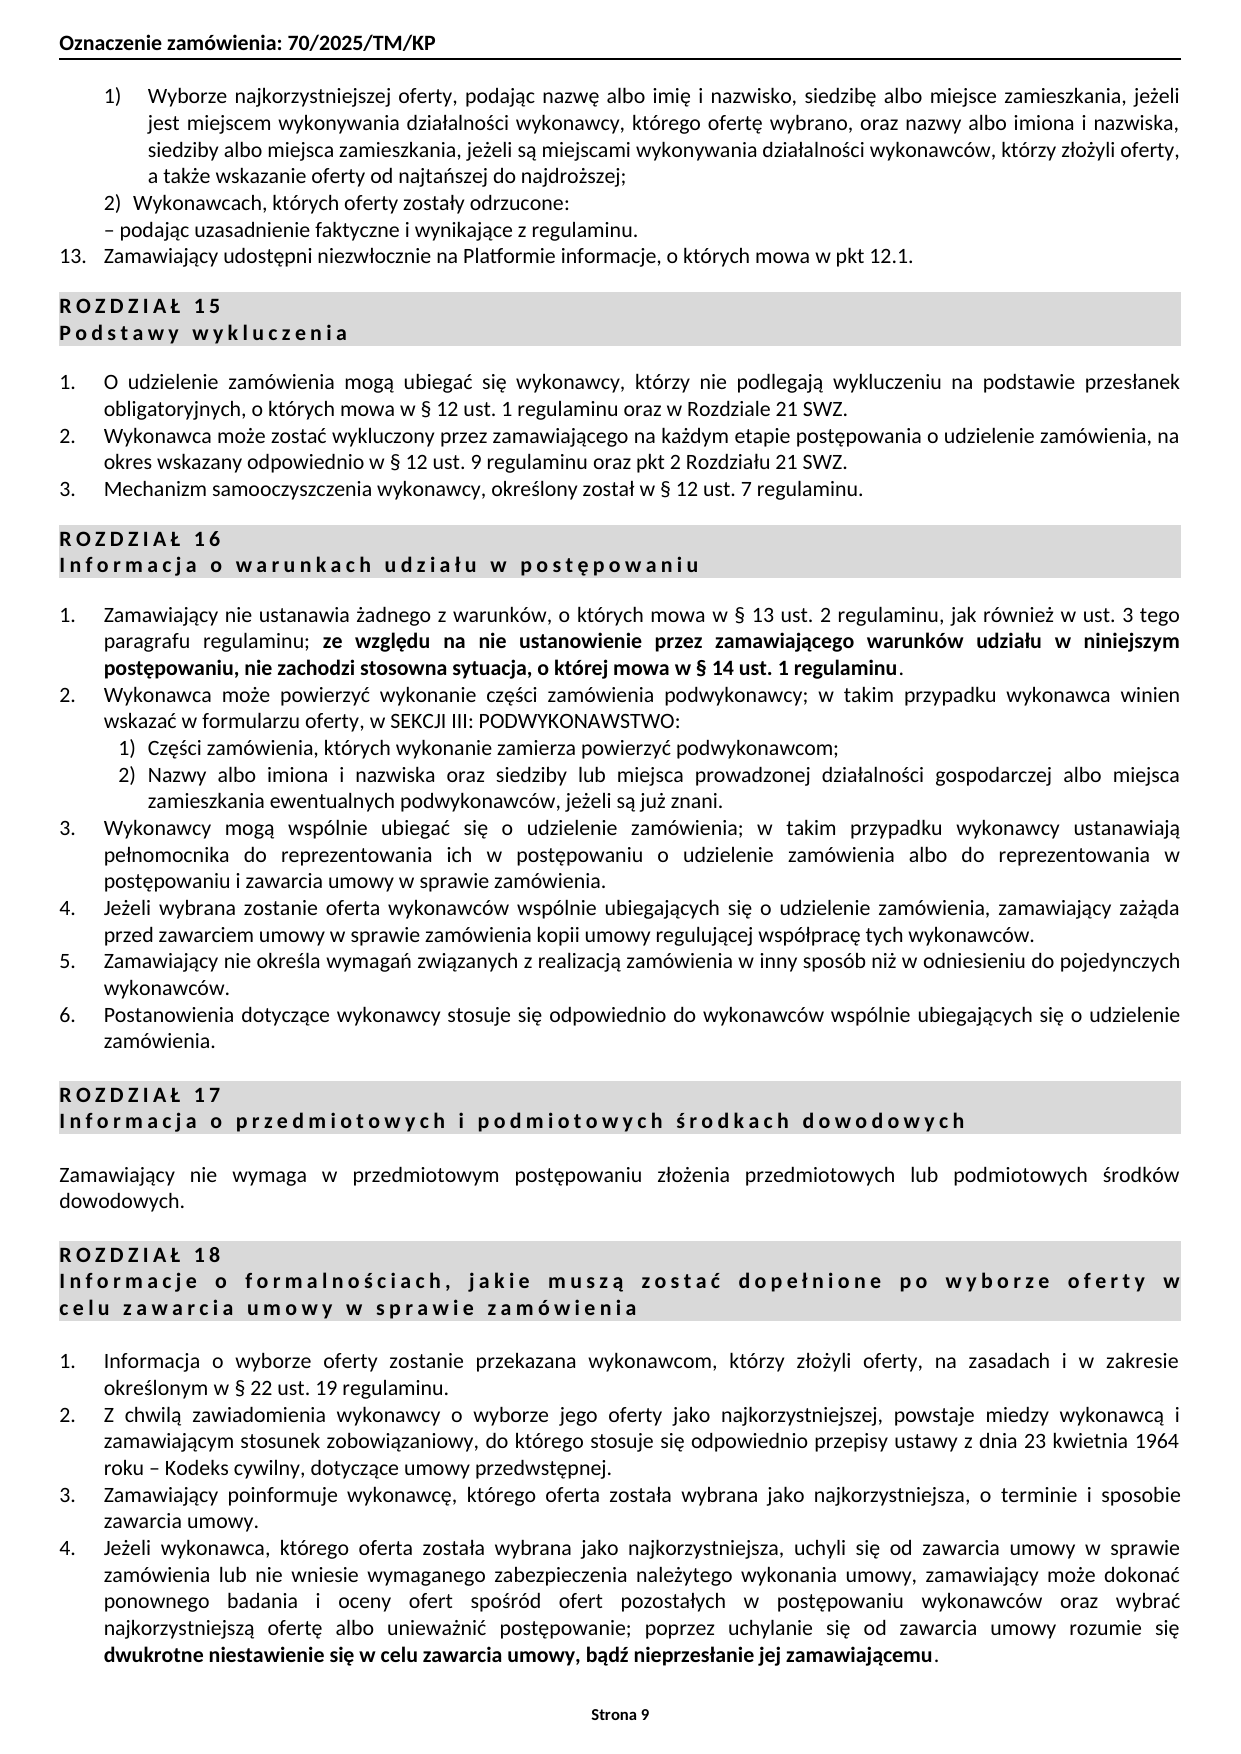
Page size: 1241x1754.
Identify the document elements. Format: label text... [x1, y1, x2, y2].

list Nazwy albo imiona i nazwiska oraz siedziby lub miejsca prowadzonej działalności gospodarczej albo miejsca zamieszkania ewentualnych podwykonawców, jeżeli są już znani. [118, 761, 1181, 814]
list Jeżeli wykonawca, którego oferta została wybrana jako najkorzystniejsza, uchyli się od zawarcia umowy w sprawie zamówienia lub nie wniesie wymaganego zabezpieczenia należytego wykonania umowy, zamawiający może dokonać ponownego badania i oceny ofert spośród ofert pozostałych w postępowaniu wykonawców oraz wybrać najkorzystniejszą ofertę albo unieważnić postępowanie; poprzez uchylanie się od zawarcia umowy rozumie się dwukrotne niestawienie się w celu zawarcia umowy, bądź nieprzesłanie jej zamawiającemu. [59, 1534, 1181, 1668]
list Zamawiający nie określa wymagań związanych z realizacją zamówienia w inny sposób niż w odniesieniu do pojedynczych wykonawców. [59, 948, 1181, 1001]
list Jeżeli wybrana zostanie oferta wykonawców wspólnie ubiegających się o udzielenie zamówienia, zamawiający zażąda przed zawarciem umowy w sprawie zamówienia kopii umowy regulującej współpracę tych wykonawców. [59, 894, 1181, 948]
list Wykonawca może powierzyć wykonanie części zamówienia podwykonawcy; w takim przypadku wykonawca winien wskazać w formularzu oferty, w SEKCJI III: PODWYKONAWSTWO: [59, 681, 1181, 734]
text Zamawiający nie wymaga w przedmiotowym postępowaniu złożenia przedmiotowych lub podmiotowych środków dowodowych. [59, 1161, 1181, 1214]
list – podając uzasadnienie faktyczne i wynikające z regulaminu. [103, 216, 1181, 243]
list Wyborze najkorzystniejszej oferty, podając nazwę albo imię i nazwisko, siedzibę albo miejsce zamieszkania, jeżeli jest miejscem wykonywania działalności wykonawcy, którego ofertę wybrano, oraz nazwy albo imiona i nazwiska, siedziby albo miejsca zamieszkania, jeżeli są miejscami wykonywania działalności wykonawców, którzy złożyli oferty, a także wskazanie oferty od najtańszej do najdroższej; [103, 83, 1181, 189]
list Wykonawca może zostać wykluczony przez zamawiającego na każdym etapie postępowania o udzielenie zamówienia, na okres wskazany odpowiednio w § 12 ust. 9 regulaminu oraz pkt 2 Rozdziału 21 SWZ. [59, 422, 1181, 475]
text Podstawy wykluczenia [59, 319, 1181, 346]
list Wykonawcy mogą wspólnie ubiegać się o udzielenie zamówienia; w takim przypadku wykonawcy ustanawiają pełnomocnika do reprezentowania ich w postępowaniu o udzielenie zamówienia albo do reprezentowania w postępowaniu i zawarcia umowy w sprawie zamówienia. [59, 814, 1181, 894]
list Zamawiający nie ustanawia żadnego z warunków, o których mowa w § 13 ust. 2 regulaminu, jak również w ust. 3 tego paragrafu regulaminu; ze względu na nie ustanowienie przez zamawiającego warunków udziału w niniejszym postępowaniu, nie zachodzi stosowna sytuacja, o której mowa w § 14 ust. 1 regulaminu. [59, 601, 1181, 681]
list Mechanizm samooczyszczenia wykonawcy, określony został w § 12 ust. 7 regulaminu. [59, 475, 1181, 502]
list Zamawiający poinformuje wykonawcę, którego oferta została wybrana jako najkorzystniejsza, o terminie i sposobie zawarcia umowy. [59, 1481, 1181, 1534]
list Z chwilą zawiadomienia wykonawcy o wyborze jego oferty jako najkorzystniejszej, powstaje miedzy wykonawcą i zamawiającym stosunek zobowiązaniowy, do którego stosuje się odpowiednio przepisy ustawy z dnia 23 kwietnia 1964 roku – Kodeks cywilny, dotyczące umowy przedwstępnej. [59, 1401, 1181, 1481]
text Informacja o przedmiotowych i podmiotowych środkach dowodowych [59, 1108, 1181, 1134]
list Informacja o wyborze oferty zostanie przekazana wykonawcom, którzy złożyli oferty, na zasadach i w zakresie określonym w § 22 ust. 19 regulaminu. [59, 1348, 1181, 1401]
list Części zamówienia, których wykonanie zamierza powierzyć podwykonawcom; [118, 734, 1181, 761]
text ROZDZIAŁ 15 [59, 292, 1181, 319]
text ROZDZIAŁ 16 [59, 525, 1181, 551]
list Zamawiający udostępni niezwłocznie na Platformie informacje, o których mowa w pkt 12.1. [59, 243, 1181, 269]
list Wykonawcach, których oferty zostały odrzucone: [103, 189, 1181, 216]
text Informacja o warunkach udziału w postępowaniu [59, 551, 1181, 578]
text ROZDZIAŁ 18 [59, 1241, 1181, 1268]
list Postanowienia dotyczące wykonawcy stosuje się odpowiednio do wykonawców wspólnie ubiegających się o udzielenie zamówienia. [59, 1001, 1181, 1054]
list O udzielenie zamówienia mogą ubiegać się wykonawcy, którzy nie podlegają wykluczeniu na podstawie przesłanek obligatoryjnych, o których mowa w § 12 ust. 1 regulaminu oraz w Rozdziale 21 SWZ. [59, 368, 1181, 422]
text ROZDZIAŁ 17 [59, 1081, 1181, 1108]
text Informacje o formalnościach, jakie muszą zostać dopełnione po wyborze oferty w celu zawarcia umowy w sprawie zamówienia [59, 1268, 1181, 1321]
